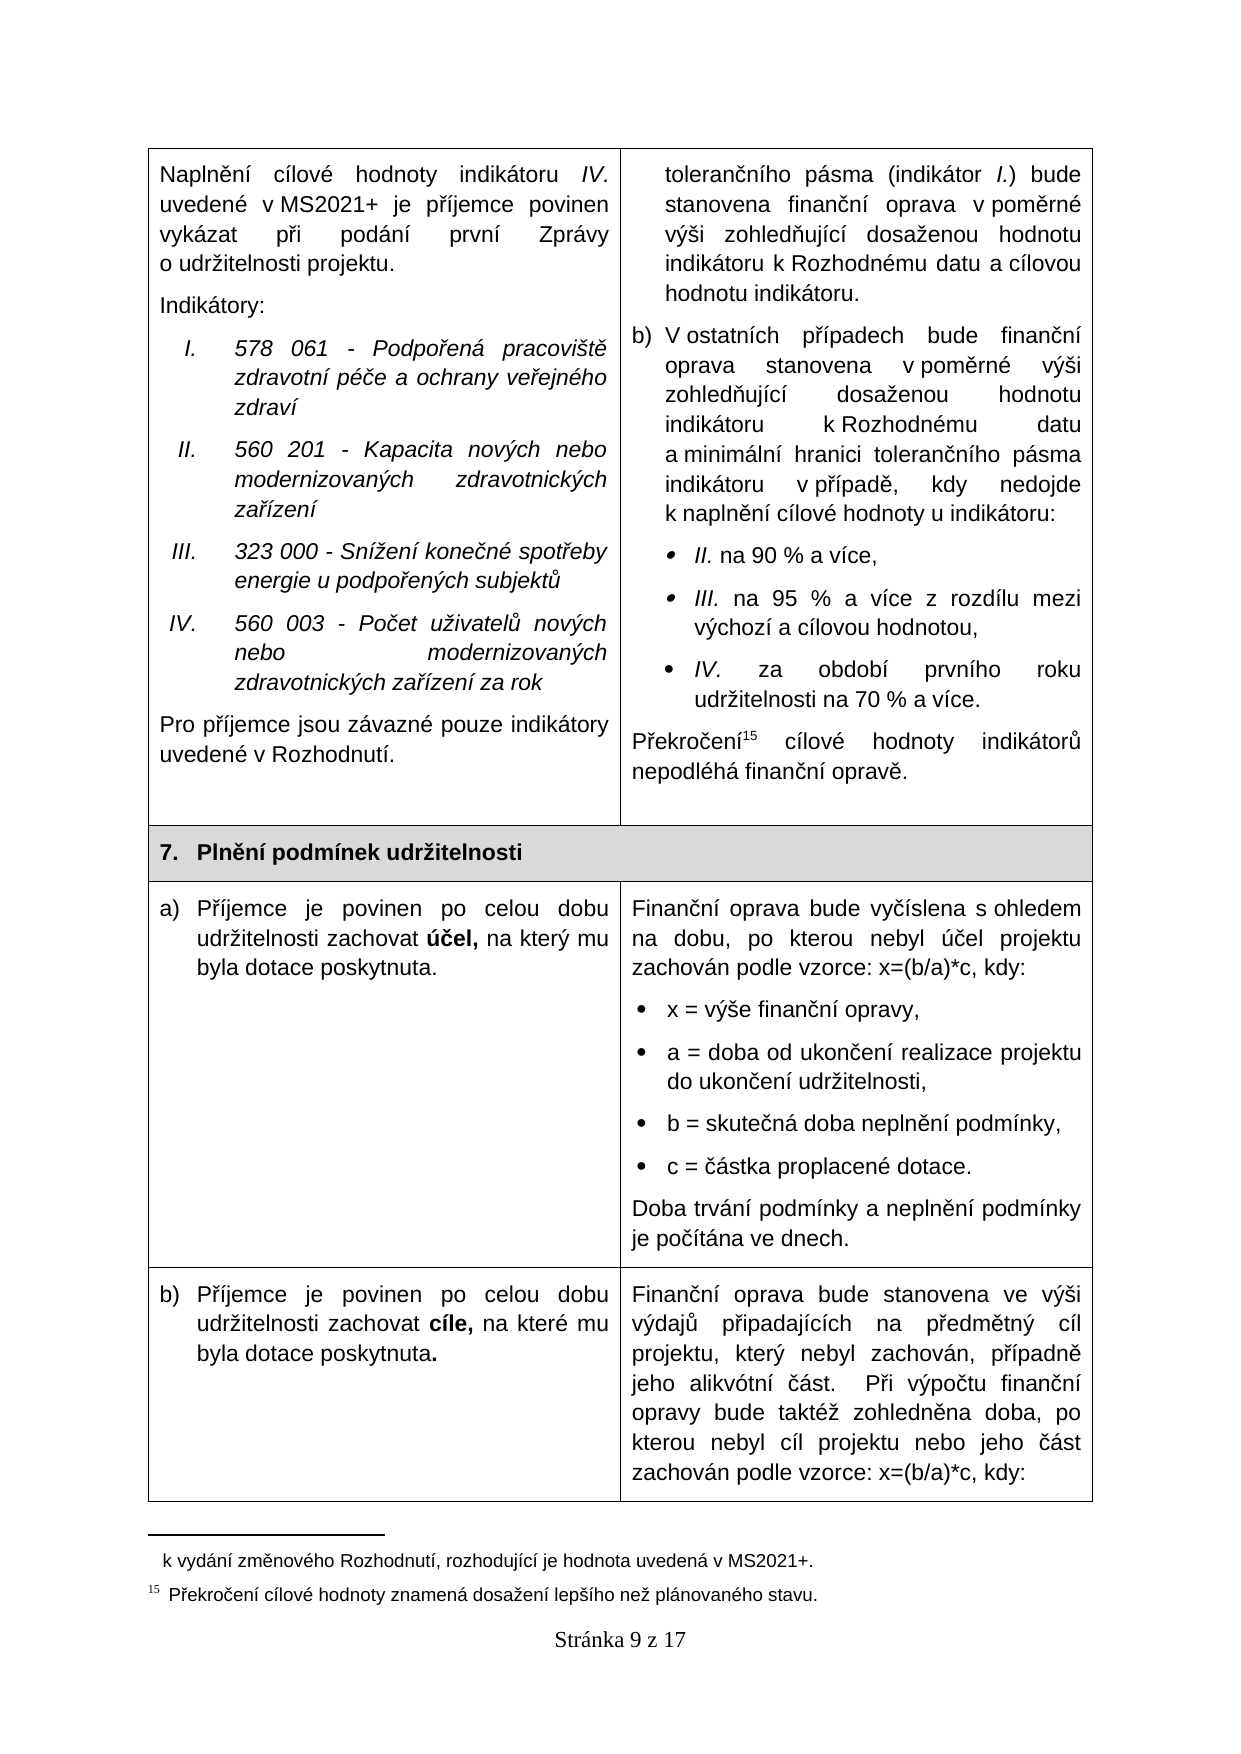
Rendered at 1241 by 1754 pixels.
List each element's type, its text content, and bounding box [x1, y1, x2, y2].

table_cell Finanční oprava bude vyčíslena s ohledem na dobu, po kterou nebyl účel projektu zachován podle vzorce: x=(b/a)*c, kdy: x = výše finanční opravy, a = doba od ukončení realizace projektu do ukončení udržitelnosti, b = skutečná doba neplnění podmínky, c = částka proplacené dotace. Doba trvání podmínky a neplnění podmínky je počítána ve dnech. [621, 882, 1092, 1267]
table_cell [621, 1268, 1092, 1501]
table_cell Plnění podmínek udržitelnosti [149, 826, 1092, 881]
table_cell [149, 149, 620, 825]
table_cell Příjemce je povinen po celou dobu udržitelnosti zachovat účel, na který mu byla dotace poskytnuta. [149, 882, 620, 1267]
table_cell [149, 1268, 620, 1501]
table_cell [621, 149, 1092, 825]
